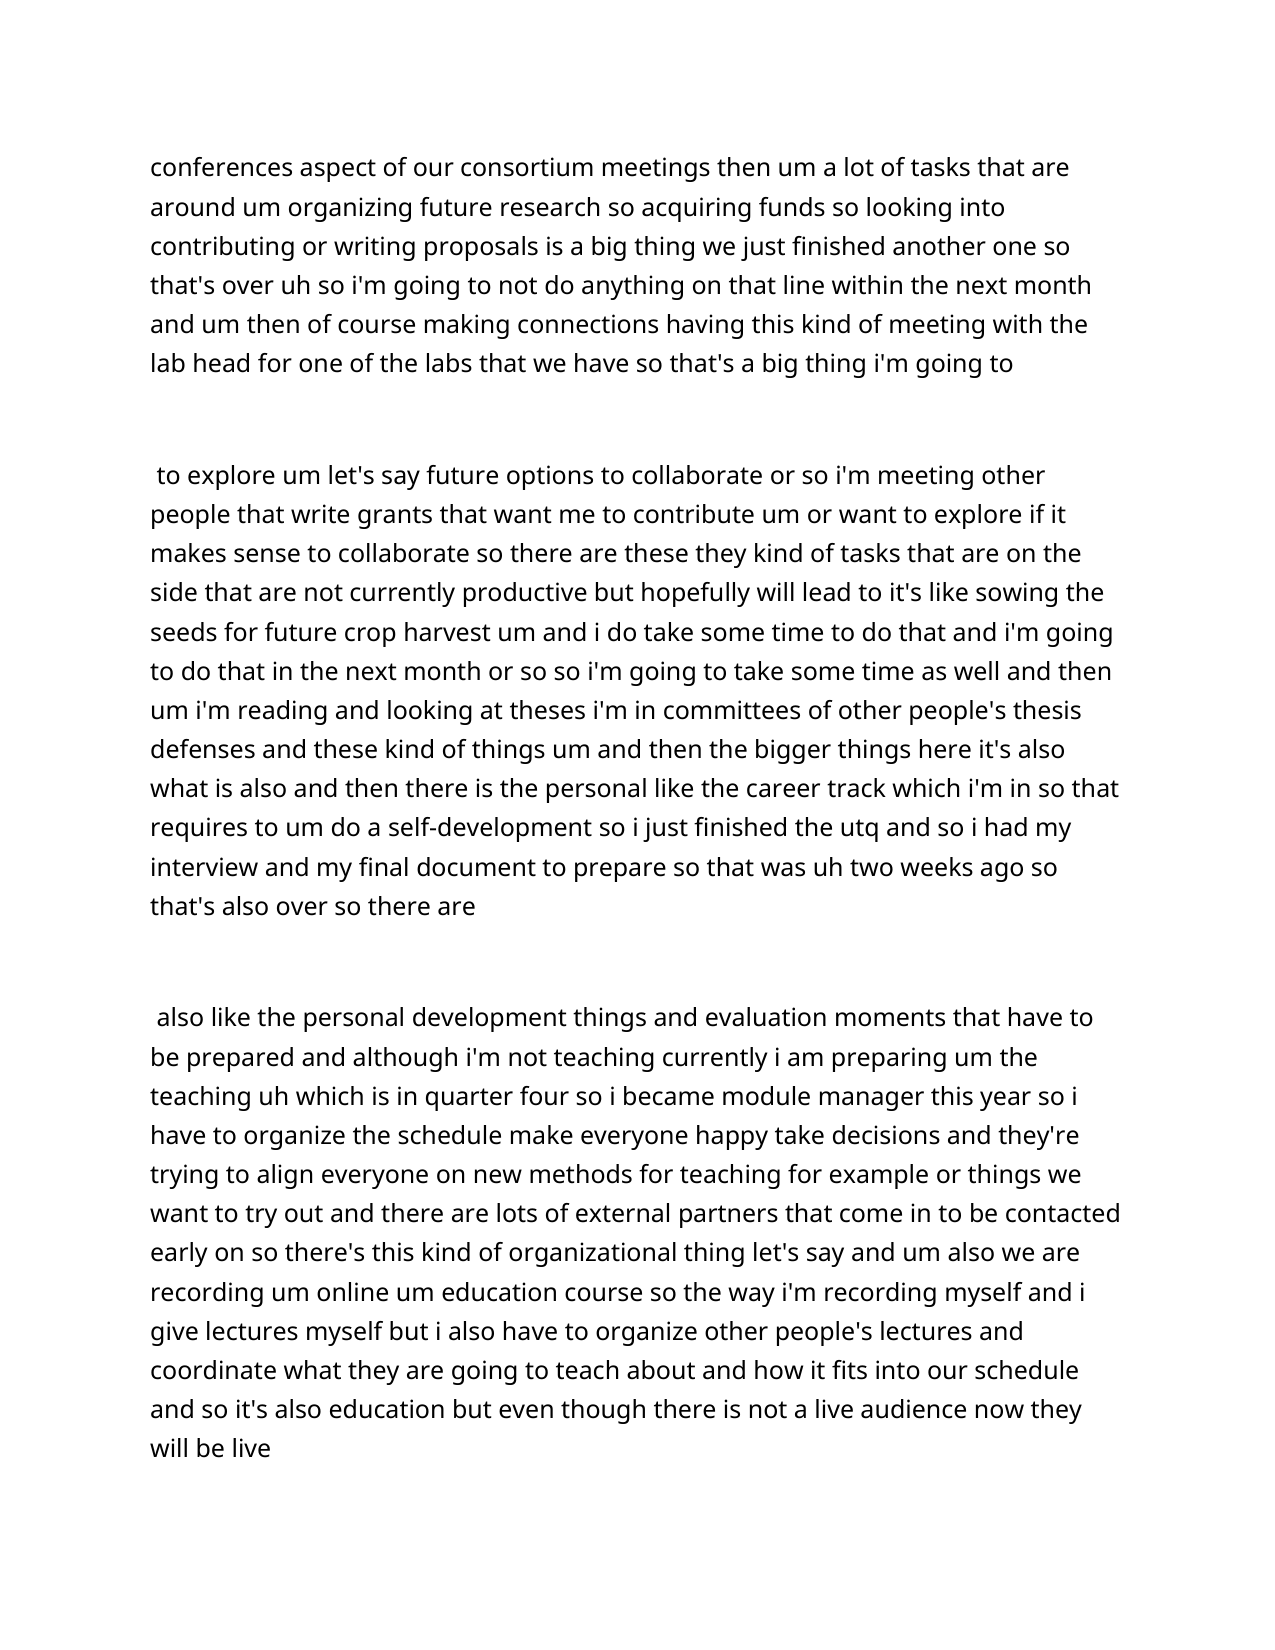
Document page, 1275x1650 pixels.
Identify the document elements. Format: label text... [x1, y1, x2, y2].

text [150, 150, 1125, 380]
text to explore um let's say future options to collaborate or so i'm meeting other people that write grants that want me to contribute um or want to explore if it makes sense to collaborate so there are these they kind of tasks that are on the side that are not currently productive but hopefully will lead to it's like sowing the seeds for future crop harvest um and i do take some time to do that and i'm going to do that in the next month or so so i'm going to take some time as well and then um i'm reading and looking at theses i'm in committees of other people's thesis defenses and these kind of things um and then the bigger things here it's also what is also and then there is the personal like the career track which i'm in so that requires to um do a self-development so i just finished the utq and so i had my interview and my final document to prepare so that was uh two weeks ago so that's also over so there are [150, 457, 1125, 922]
text also like the personal development things and evaluation moments that have to be prepared and although i'm not teaching currently i am preparing um the teaching uh which is in quarter four so i became module manager this year so i have to organize the schedule make everyone happy take decisions and they're trying to align everyone on new methods for teaching for example or things we want to try out and there are lots of external partners that come in to be contacted early on so there's this kind of organizational thing let's say and um also we are recording um online um education course so the way i'm recording myself and i give lectures myself but i also have to organize other people's lectures and coordinate what they are going to teach about and how it fits into our schedule and so it's also education but even though there is not a live audience now they will be live [150, 1000, 1125, 1465]
